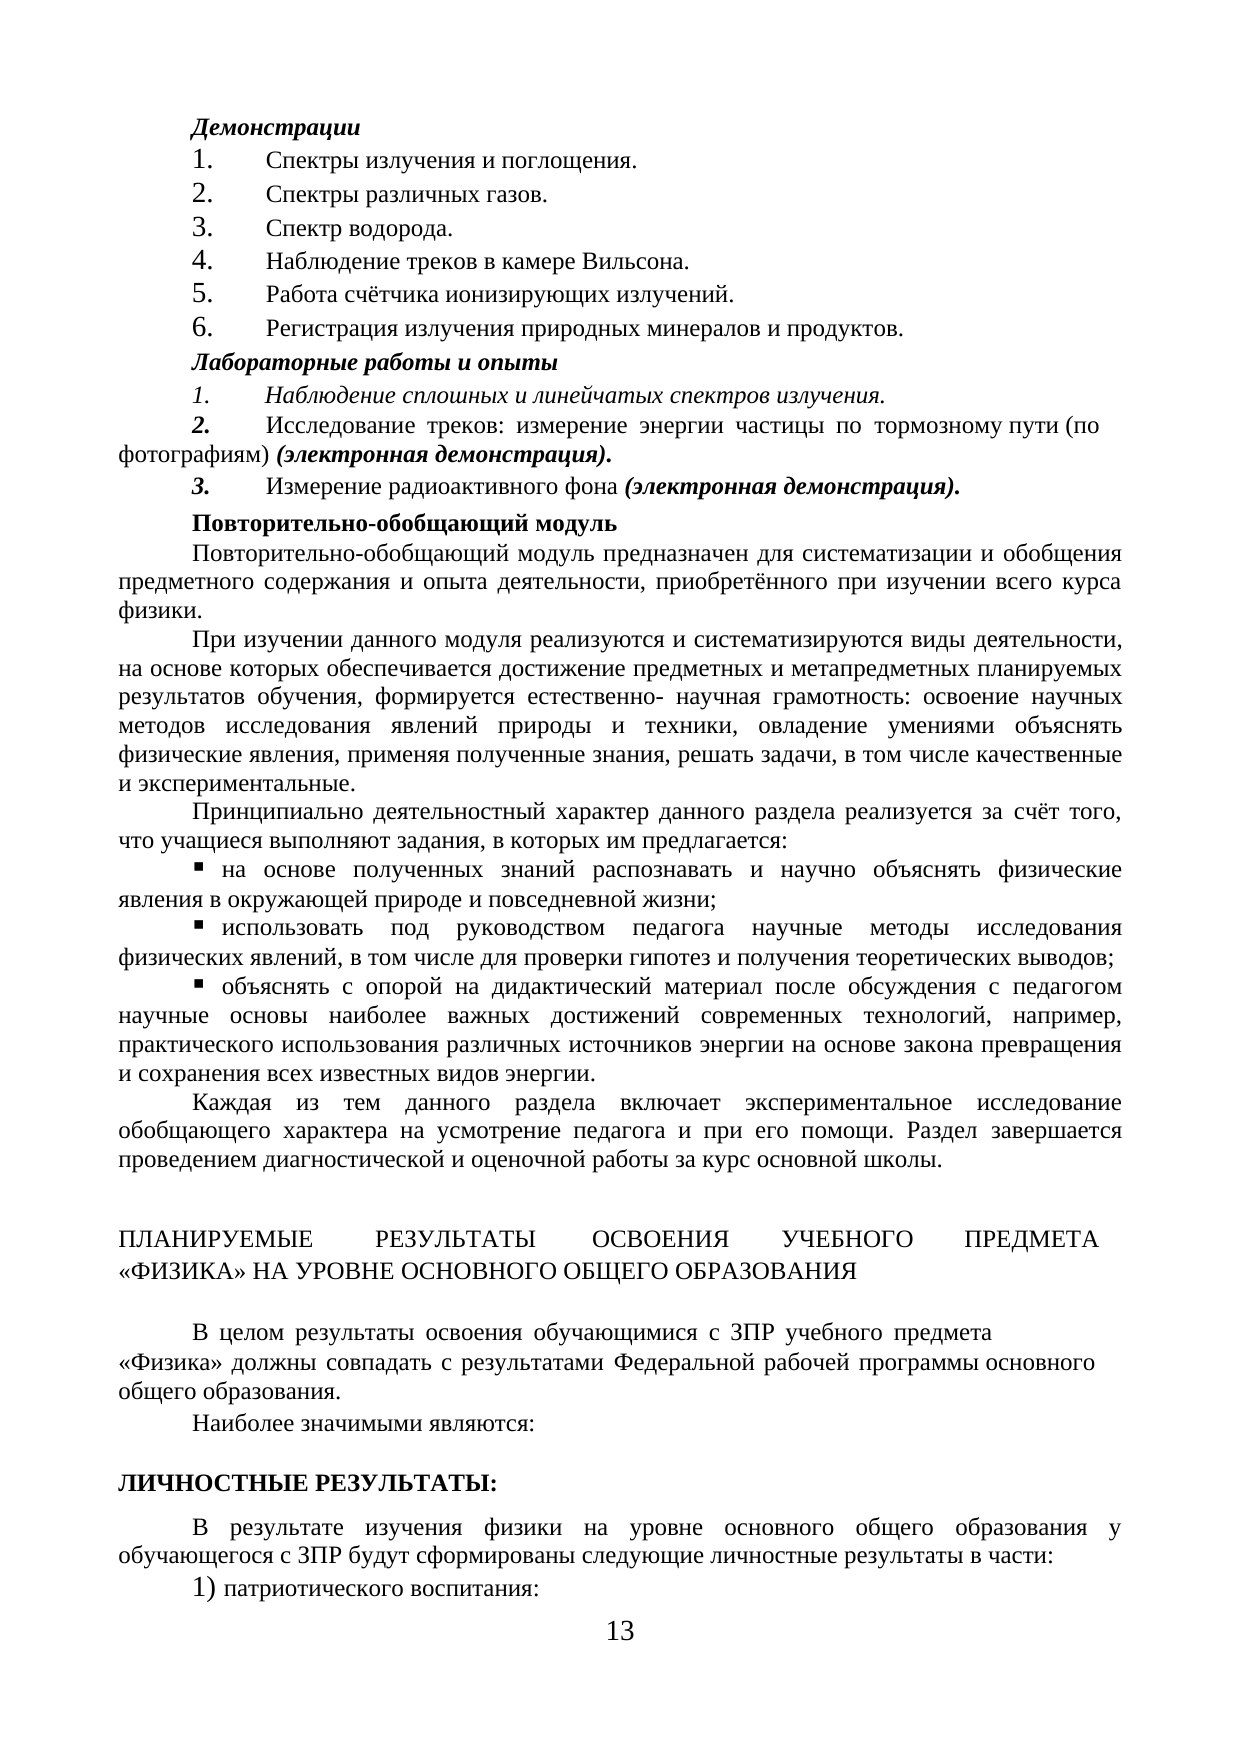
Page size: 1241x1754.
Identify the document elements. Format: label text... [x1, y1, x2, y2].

subtitle ЛИЧНОСТНЫЕ РЕЗУЛЬТАТЫ: [118, 1468, 1165, 1497]
subtitle Демонстрации [192, 108, 1165, 142]
list патриотического воспитания: [192, 1569, 1165, 1603]
list Работа счётчика ионизирующих излучений. [192, 276, 1165, 310]
list объяснять с опорой на дидактический материал после обсуждения с педагогом научные основы наиболее важных достижений современных технологий, например, практического использования различных источников энергии на основе закона превращения и сохранения всех известных видов энергии. [118, 971, 1122, 1087]
text В целом результаты освоения обучающимися с ЗПР учебного предмета [192, 1314, 1165, 1347]
list на основе полученных знаний распознавать и научно объяснять физические явления в окружающей природе и повседневной жизни; [118, 854, 1122, 912]
list Наблюдение треков в камере Вильсона. [192, 243, 1165, 276]
list Наблюдение сплошных и линейчатых спектров излучения. [192, 377, 1165, 410]
list использовать под руководством педагога научные методы исследования физических явлений, в том числе для проверки гипотез и получения теоретических выводов; [118, 912, 1122, 971]
text Каждая из тем данного раздела включает экспериментальное исследование обобщающего характера на усмотрение педагога и при его помощи. Раздел завершается проведением диагностической и оценочной работы за курс основной школы. [118, 1087, 1122, 1173]
text При изучении данного модуля реализуются и систематизируются виды деятельности, на основе которых обеспечивается достижение предметных и метапредметных планируемых результатов обучения, формируется естественно- научная грамотность: освоение научных методов исследования явлений природы и техники, овладение умениями объяснять физические явления, применяя полученные знания, решать задачи, в том числе качественные и экспериментальные. [118, 624, 1123, 796]
list Спектры излучения и поглощения. [192, 142, 1165, 175]
subtitle Лабораторные работы и опыты [192, 343, 1165, 377]
text «ФИЗИКА» НА УРОВНЕ ОСНОВНОГО ОБЩЕГО ОБРАЗОВАНИЯ [118, 1256, 1165, 1284]
list Спектры различных газов. [192, 175, 1165, 209]
text В результате изучения физики на уровне основного общего образования у обучающегося с ЗПР будут сформированы следующие личностные результаты в части: [118, 1512, 1122, 1569]
text Повторительно-обобщающий модуль предназначен для систематизации и обобщения предметного содержания и опыта деятельности, приобретённого при изучении всего курса физики. [118, 538, 1122, 624]
list Измерение радиоактивного фона (электронная демонстрация). [192, 468, 1165, 501]
list Регистрация излучения природных минералов и продуктов. [192, 310, 1165, 343]
text «Физика» должны совпадать с результатами Федеральной рабочей программы основного общего образования. [118, 1347, 1165, 1405]
text Принципиально деятельностный характер данного раздела реализуется за счёт того, что учащиеся выполняют задания, в которых им предлагается: [118, 796, 1122, 854]
subtitle Повторительно-обобщающий модуль [192, 508, 1165, 537]
list Спектр водорода. [192, 209, 1165, 242]
text Наиболее значимыми являются: [192, 1405, 1165, 1438]
text ПЛАНИРУЕМЫЕ РЕЗУЛЬТАТЫ ОСВОЕНИЯ УЧЕБНОГО ПРЕДМЕТА [118, 1224, 1165, 1253]
list Исследование треков: измерение энергии частицы по тормозному пути (по фотографиям) (электронная демонстрация). [118, 410, 1122, 468]
